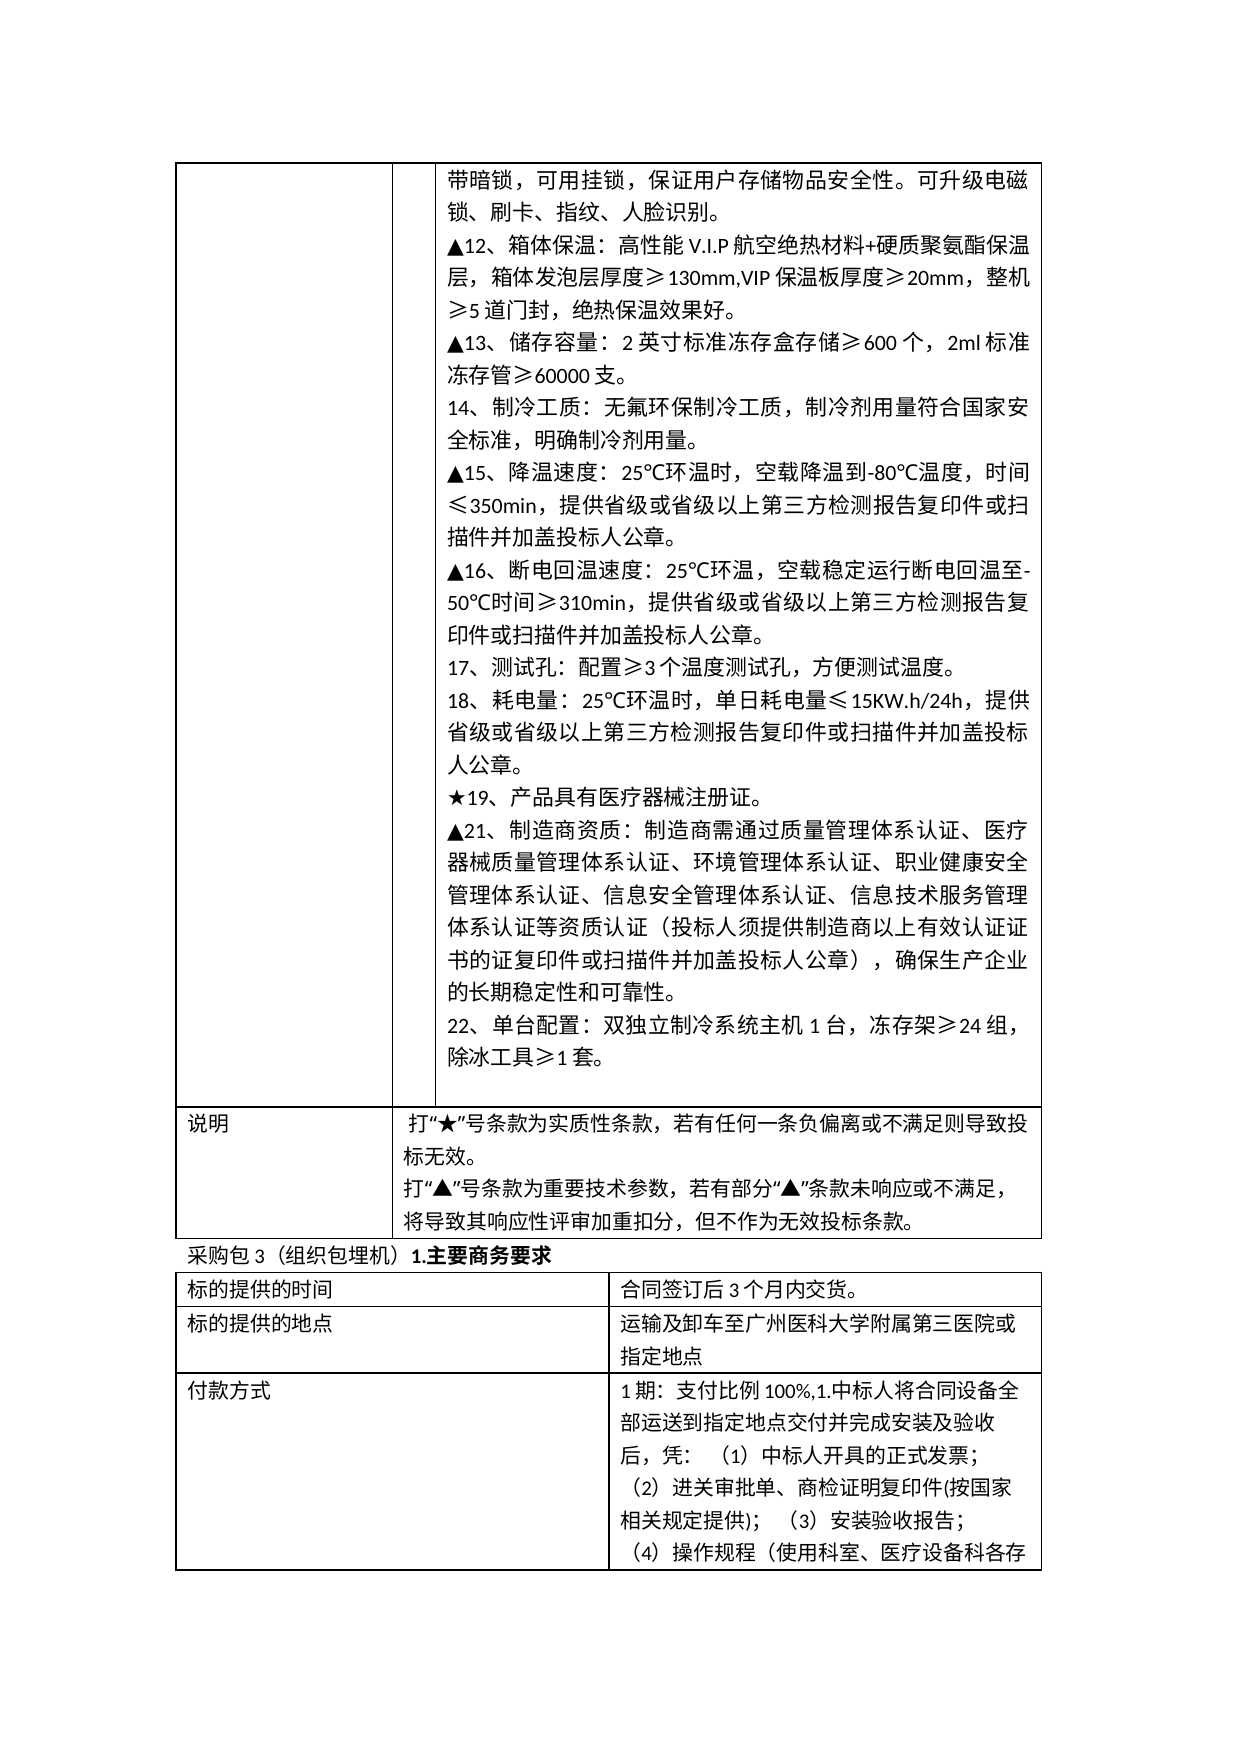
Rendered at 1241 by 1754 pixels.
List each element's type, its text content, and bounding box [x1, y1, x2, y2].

table_cell 说明 [177, 1108, 392, 1238]
table_cell 运输及卸车至广州医科大学附属第三医院或指定地点 [610, 1307, 1041, 1372]
table_header 标的提供的时间 [177, 1273, 608, 1306]
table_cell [436, 164, 1041, 1106]
table_cell 打“★”号条款为实质性条款，若有任何一条负偏离或不满足则导致投标无效。 打“▲”号条款为重要技术参数，若有部分“▲”条款未响应或不满足，将导致其响应性评审加重扣分，但不作为无效投标条款。 [393, 1108, 1041, 1238]
table_header 合同签订后3个月内交货。 [610, 1273, 1041, 1306]
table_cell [610, 1374, 1041, 1569]
text 采购包3（组织包埋机）1.主要商务要求 [187, 1239, 1053, 1272]
table_cell [177, 164, 392, 1106]
table_cell 付款方式 [177, 1374, 608, 1569]
table_cell 1 [393, 164, 435, 1106]
table_cell 标的提供的地点 [177, 1307, 608, 1372]
